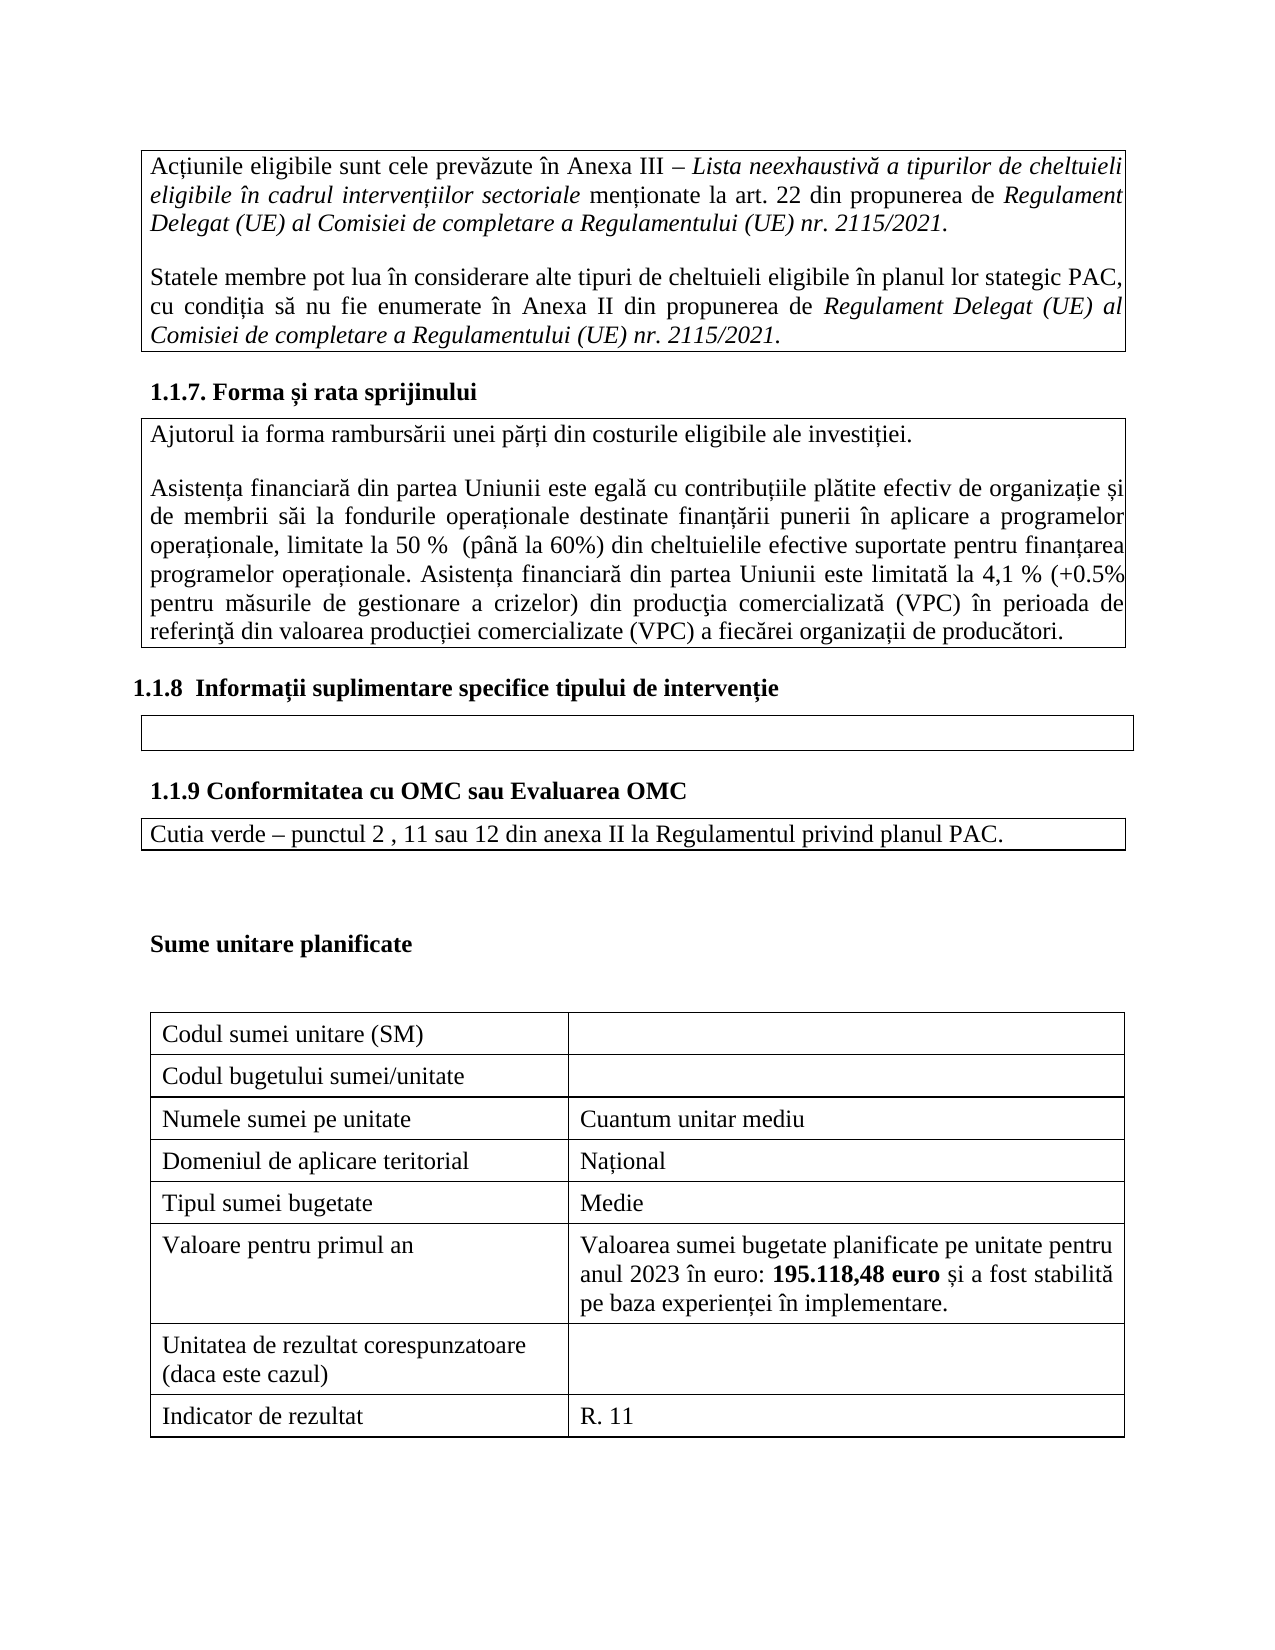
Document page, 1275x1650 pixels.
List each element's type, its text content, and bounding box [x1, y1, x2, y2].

text Ajutorul ia forma rambursării unei părți din costurile eligibile ale investiției. [142, 419, 1125, 448]
table_cell Valoare pentru primul an [151, 1224, 568, 1323]
subtitle 1.1.7. Forma și rata sprijinului [150, 377, 1125, 405]
subtitle Sume unitare planificate [150, 929, 1125, 958]
table_cell Valoarea sumei bugetate planificate pe unitate pentru anul 2023 în euro: 195.118,48 euro și a fost stabilită pe baza experienței în implementare. [569, 1224, 1124, 1323]
table_cell Indicator de rezultat [151, 1395, 568, 1436]
table_cell Numele sumei pe unitate [151, 1098, 568, 1139]
table_header [569, 1013, 1124, 1054]
text Asistența financiară din partea Uniunii este egală cu contribuțiile plătite efectiv de organizație și de membrii săi la fondurile operaționale destinate finanțării punerii în aplicare a programelor operaționale, limitate la 50 % (până la 60%) din cheltuielile efective suportate pentru finanțarea programelor operaționale. Asistența financiară din partea Uniunii este limitată la 4,1 % (+0.5% pentru măsurile de gestionare a crizelor) din producţia comercializată (VPC) în perioada de referinţă din valoarea producției comercializate (VPC) a fiecărei organizații de producători. [142, 472, 1125, 647]
table_cell Unitatea de rezultat corespunzatoare (daca este cazul) [151, 1324, 568, 1394]
table_cell Codul bugetului sumei/unitate [151, 1055, 568, 1096]
table_cell Tipul sumei bugetate [151, 1182, 568, 1223]
table_cell Medie [569, 1182, 1124, 1223]
text Cutia verde – punctul 2 , 11 sau 12 din anexa II la Regulamentul privind planul PAC. [142, 819, 1125, 849]
table_cell Cuantum unitar mediu [569, 1098, 1124, 1139]
table_cell [569, 1055, 1124, 1096]
subtitle 1.1.9 Conformitatea cu OMC sau Evaluarea OMC [150, 776, 1125, 805]
text Acțiunile eligibile sunt cele prevăzute în Anexa III – Lista neexhaustivă a tipurilor de cheltuieli eligibile în cadrul intervențiilor sectoriale menționate la art. 22 din propunerea de Regulament Delegat (UE) al Comisiei de completare a Regulamentului (UE) nr. 2115/2021. [142, 151, 1125, 237]
table_cell Domeniul de aplicare teritorial [151, 1140, 568, 1181]
subtitle 1.1.8 Informații suplimentare specifice tipului de intervenție [64, 673, 1125, 702]
table_cell Național [569, 1140, 1124, 1181]
table_cell R. 11 [569, 1395, 1124, 1436]
text Statele membre pot lua în considerare alte tipuri de cheltuieli eligibile în planul lor stategic PAC, cu condiția să nu fie enumerate în Anexa II din propunerea de Regulament Delegat (UE) al Comisiei de completare a Regulamentului (UE) nr. 2115/2021. [142, 261, 1125, 351]
table_header Codul sumei unitare (SM) [151, 1013, 568, 1054]
table_cell [569, 1324, 1124, 1394]
